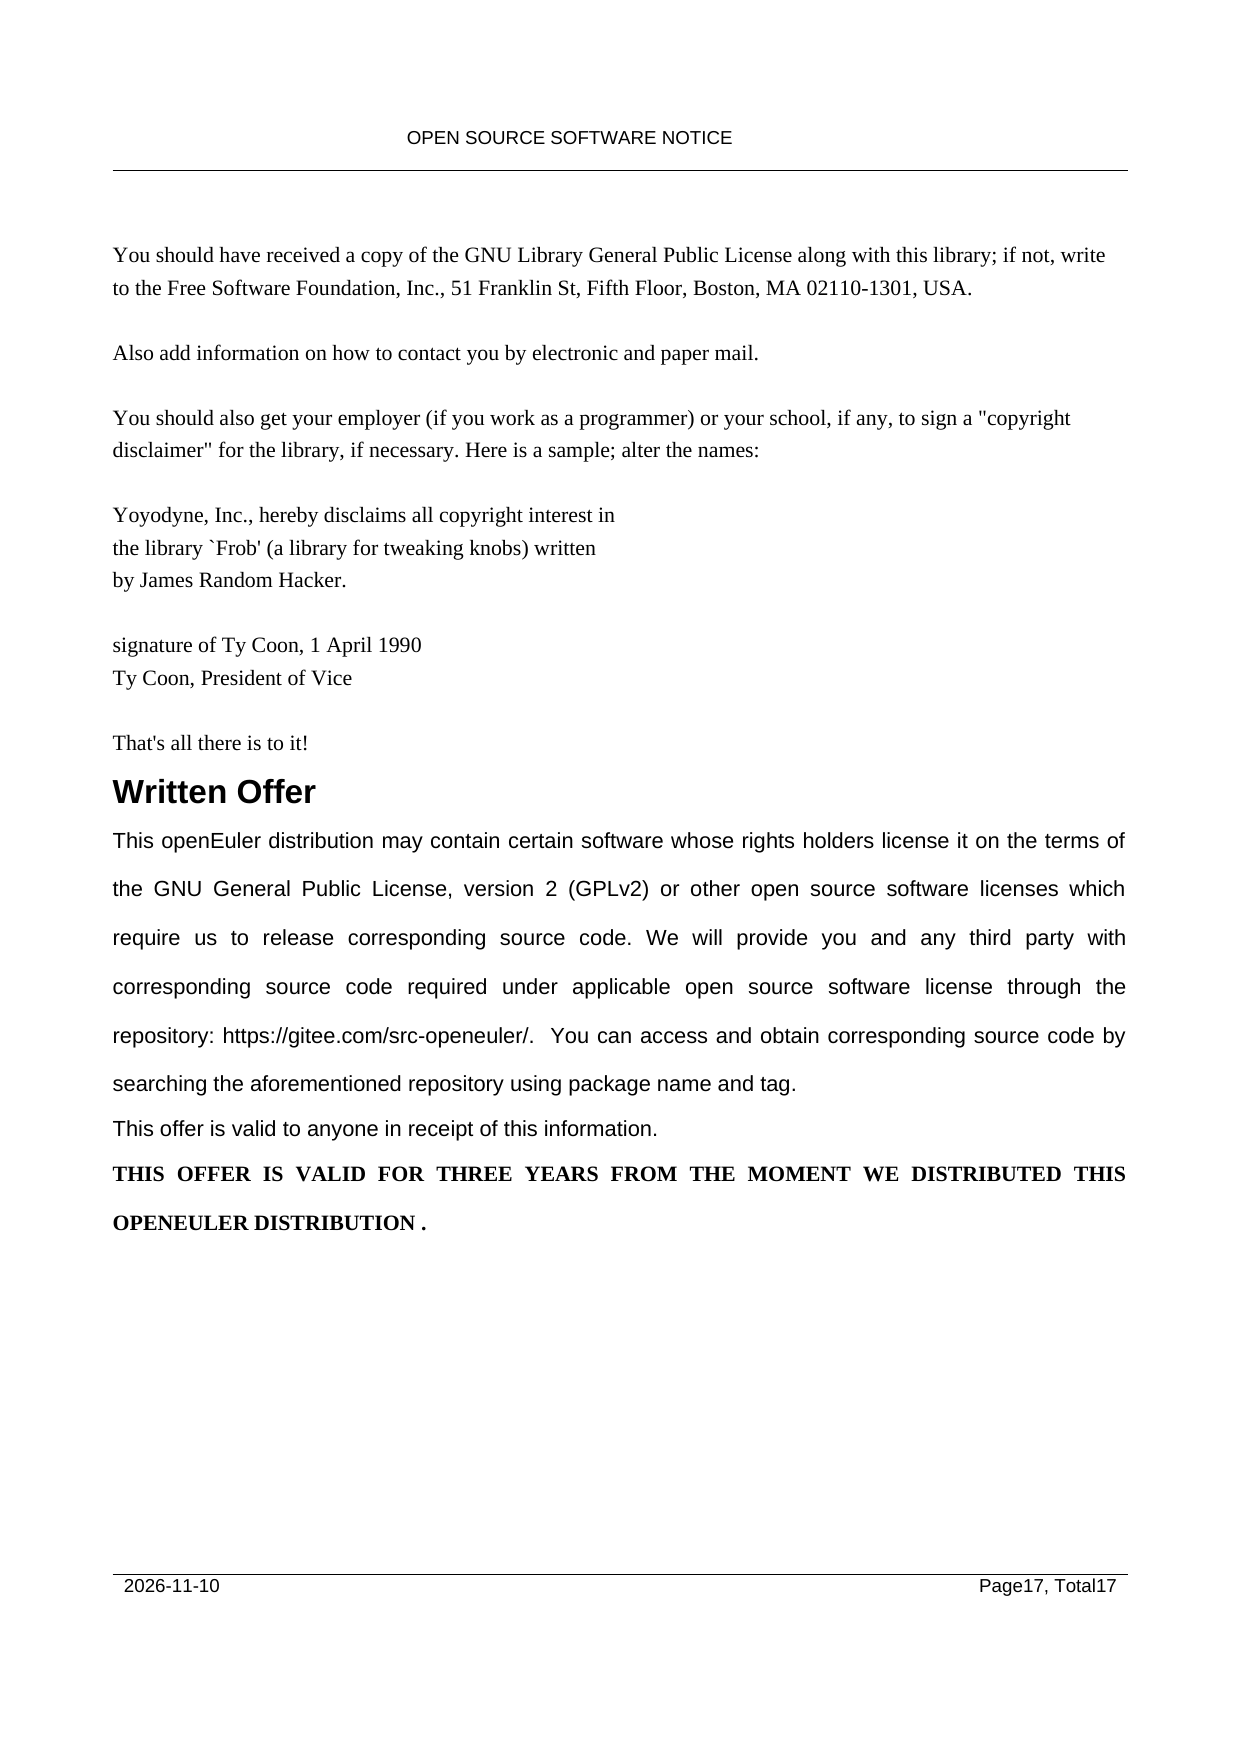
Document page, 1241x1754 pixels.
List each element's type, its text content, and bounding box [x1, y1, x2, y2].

text Written Offer [112, 759, 1128, 824]
text This openEuler distribution may contain certain software whose rights holders license it on the terms of the GNU General Public License, version 2 (GPLv2) or other open source software licenses which require us to release corresponding source code. We will provide you and any third party with corresponding source code required under applicable open source software license through the repository: https://gitee.com/src-openeuler/. You can access and obtain corresponding source code by searching the aforementioned repository using package name and tag. [112, 824, 1128, 1100]
text THIS OFFER IS VALID FOR THREE YEARS FROM THE MOMENT WE DISTRIBUTED THIS OPENEULER DISTRIBUTION . [112, 1158, 1128, 1239]
text This offer is valid to anyone in receipt of this information. [112, 1113, 1128, 1145]
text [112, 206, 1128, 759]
